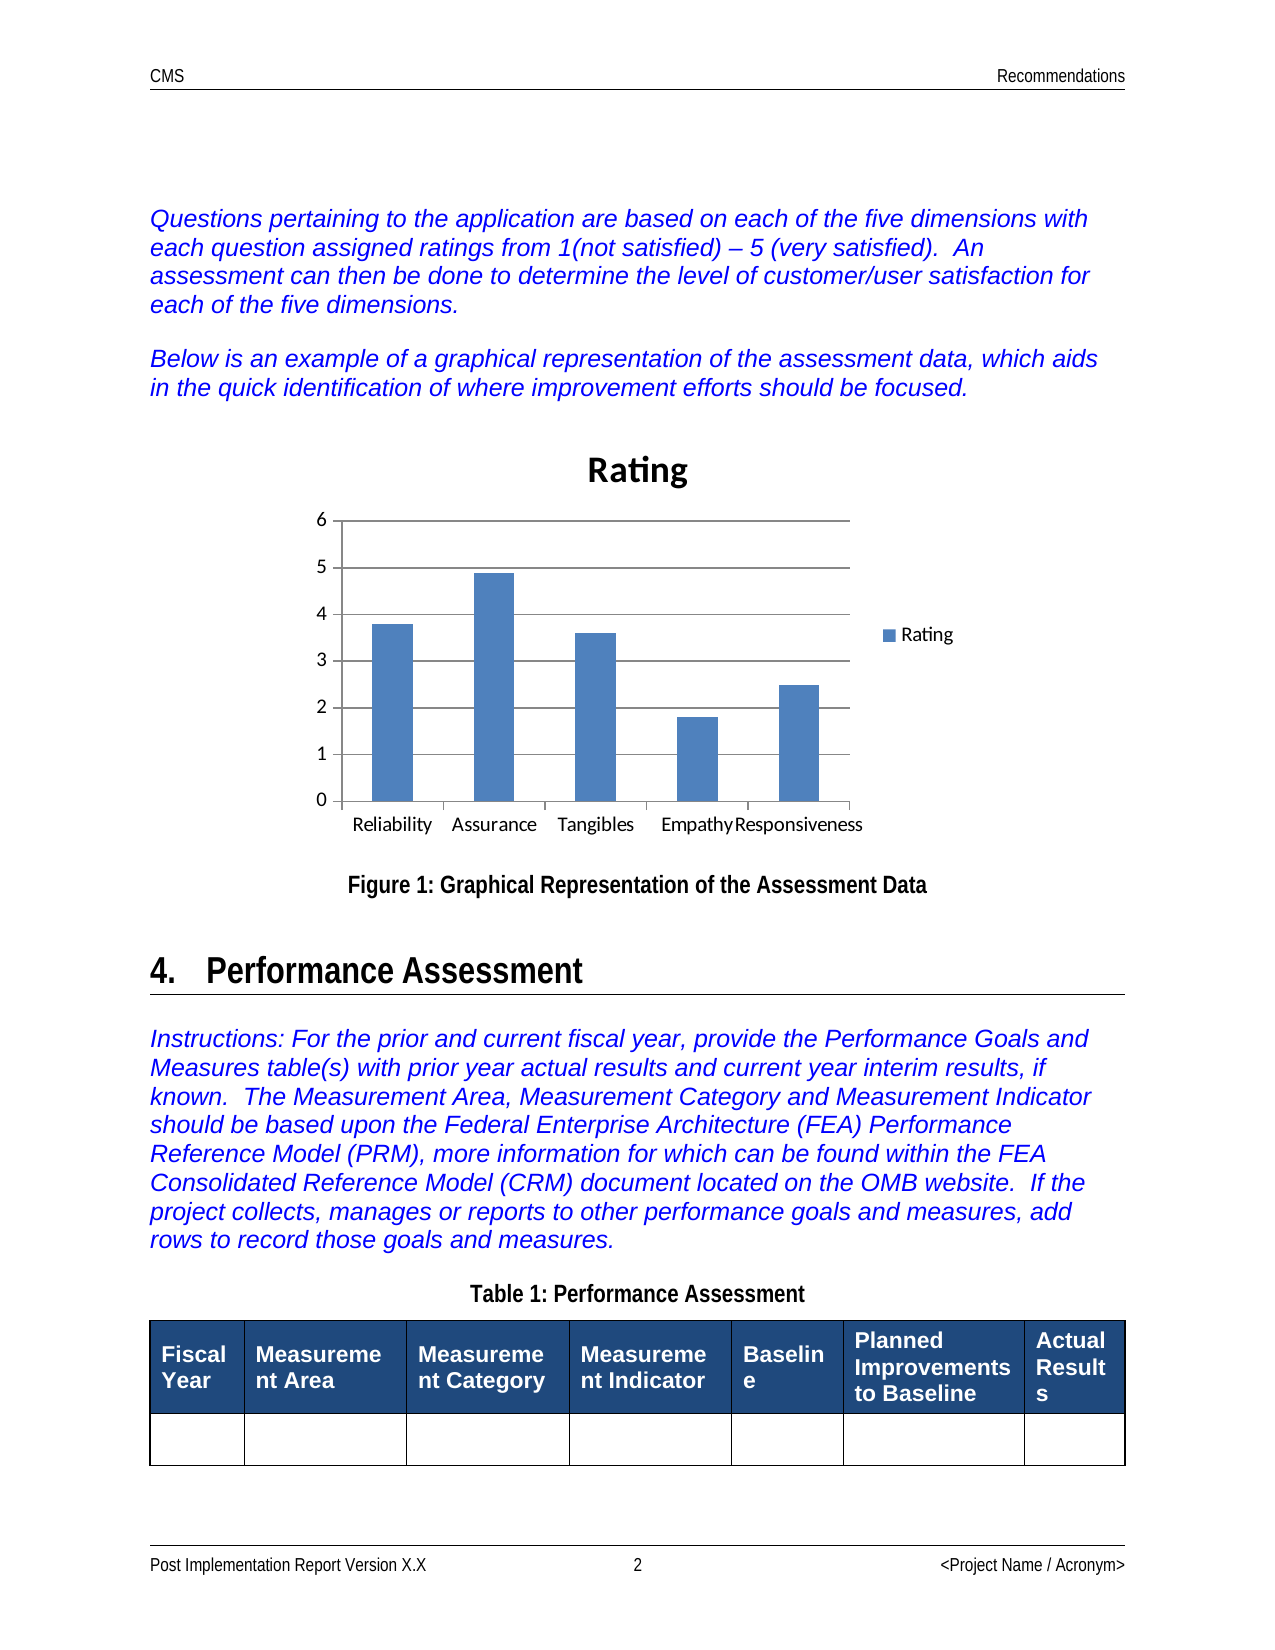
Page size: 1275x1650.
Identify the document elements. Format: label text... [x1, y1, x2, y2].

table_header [570, 1321, 731, 1413]
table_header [844, 1321, 1024, 1413]
table_cell [844, 1414, 1024, 1465]
table_cell [407, 1414, 569, 1465]
table_cell [570, 1414, 731, 1465]
table_header Baseline [732, 1321, 843, 1413]
text Instructions: For the prior and current fiscal year, provide the Performance Goals and Measures table(s) with prior year actual results and current year interim results, if known. The Measurement Area, Measurement Category and Measurement Indicator should be based upon the Federal Enterprise Architecture (FEA) Performance Reference Model (PRM), more information for which can be found within the FEA Consolidated Reference Model (CRM) document located on the OMB website. If the project collects, manages or reports to other performance goals and measures, add rows to record those goals and measures. [150, 1024, 1125, 1254]
subtitle Performance Assessment [150, 949, 1125, 994]
table_header Measurement Area [245, 1321, 406, 1413]
text Below is an example of a graphical representation of the assessment data, which aids in the quick identification of where improvement efforts should be focused. [150, 344, 1125, 401]
table_cell [151, 1414, 244, 1465]
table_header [407, 1321, 569, 1413]
table_header Actual Results [1025, 1321, 1124, 1413]
text Questions pertaining to the application are based on each of the five dimensions with each question assigned ratings from 1(not satisfied) – 5 (very satisfied). An assessment can then be done to determine the level of customer/user satisfaction for each of the five dimensions. [150, 204, 1125, 319]
table_cell [245, 1414, 406, 1465]
table_cell [732, 1414, 843, 1465]
table_header Fiscal Year [151, 1321, 244, 1413]
table_cell [1025, 1414, 1124, 1465]
